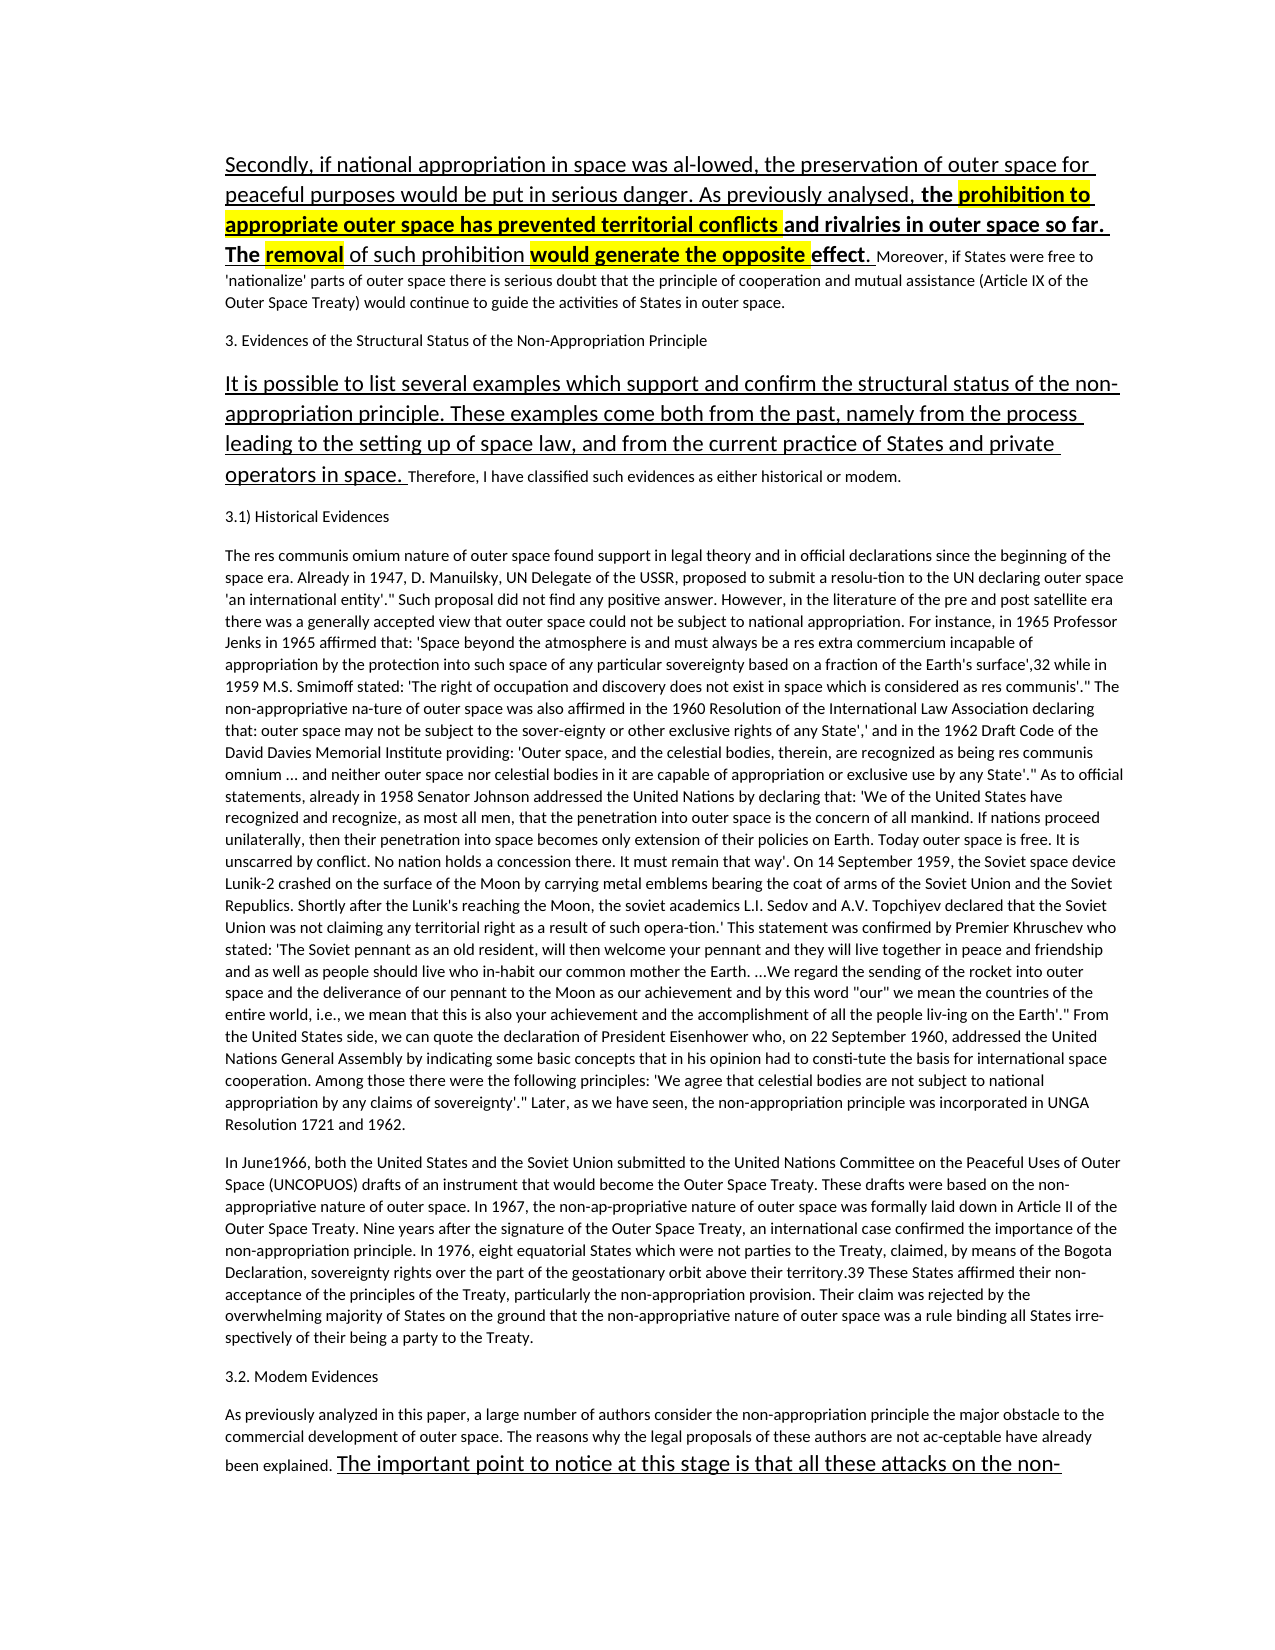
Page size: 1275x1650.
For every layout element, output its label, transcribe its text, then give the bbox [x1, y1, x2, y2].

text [225, 150, 1125, 312]
text 3. Evidences of the Structural Status of the Non-Appropriation Principle [225, 331, 1125, 351]
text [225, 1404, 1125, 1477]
text 3.1) Historical Evidences [225, 507, 1125, 527]
text In June1966, both the United States and the Soviet Union submitted to the United Nations Committee on the Peaceful Uses of Outer Space (UNCOPUOS) drafts of an instrument that would become the Outer Space Treaty. These drafts were based on the non-appropriative nature of outer space. In 1967, the non-ap-propriative nature of outer space was formally laid down in Article II of the Outer Space Treaty. Nine years after the signature of the Outer Space Treaty, an international case confirmed the importance of the non-appropriation principle. In 1976, eight equatorial States which were not parties to the Treaty, claimed, by means of the Bogota Declaration, sovereignty rights over the part of the geostationary orbit above their territory.39 These States affirmed their non-acceptance of the principles of the Treaty, particularly the non-appropriation provision. Their claim was rejected by the overwhelming majority of States on the ground that the non-appropriative nature of outer space was a rule binding all States irre-spectively of their being a party to the Treaty. [225, 1152, 1125, 1348]
text It is possible to list several examples which support and confirm the structural status of the non-appropriation principle. These examples come both from the past, namely from the process leading to the setting up of space law, and from the current practice of States and private operators in space. Therefore, I have classified such evidences as either historical or modem. [225, 369, 1125, 488]
text The res communis omium nature of outer space found support in legal theory and in official declarations since the beginning of the space era. Already in 1947, D. Manuilsky, UN Delegate of the USSR, proposed to submit a resolu-tion to the UN declaring outer space 'an international entity'." Such proposal did not find any positive answer. However, in the literature of the pre and post satellite era there was a generally accepted view that outer space could not be subject to national appropriation. For instance, in 1965 Professor Jenks in 1965 affirmed that: 'Space beyond the atmosphere is and must always be a res extra commercium incapable of appropriation by the protection into such space of any particular sovereignty based on a fraction of the Earth's surface',32 while in 1959 M.S. Smimoff stated: 'The right of occupation and discovery does not exist in space which is considered as res communis'." The non-appropriative na-ture of outer space was also affirmed in the 1960 Resolution of the International Law Association declaring that: outer space may not be subject to the sover-eignty or other exclusive rights of any State',' and in the 1962 Draft Code of the David Davies Memorial Institute providing: 'Outer space, and the celestial bodies, therein, are recognized as being res communis omnium ... and neither outer space nor celestial bodies in it are capable of appropriation or exclusive use by any State'." As to official statements, already in 1958 Senator Johnson addressed the United Nations by declaring that: 'We of the United States have recognized and recognize, as most all men, that the penetration into outer space is the concern of all mankind. If nations proceed unilaterally, then their penetration into space becomes only extension of their policies on Earth. Today outer space is free. It is unscarred by conflict. No nation holds a concession there. It must remain that way'. On 14 September 1959, the Soviet space device Lunik-2 crashed on the surface of the Moon by carrying metal emblems bearing the coat of arms of the Soviet Union and the Soviet Republics. Shortly after the Lunik's reaching the Moon, the soviet academics L.I. Sedov and A.V. Topchiyev declared that the Soviet Union was not claiming any territorial right as a result of such opera-tion.' This statement was confirmed by Premier Khruschev who stated: 'The Soviet pennant as an old resident, will then welcome your pennant and they will live together in peace and friendship and as well as people should live who in-habit our common mother the Earth. ...We regard the sending of the rocket into outer space and the deliverance of our pennant to the Moon as our achievement and by this word "our" we mean the countries of the entire world, i.e., we mean that this is also your achievement and the accomplishment of all the people liv-ing on the Earth'." From the United States side, we can quote the declaration of President Eisenhower who, on 22 September 1960, addressed the United Nations General Assembly by indicating some basic concepts that in his opinion had to consti-tute the basis for international space cooperation. Among those there were the following principles: 'We agree that celestial bodies are not subject to national appropriation by any claims of sovereignty'." Later, as we have seen, the non-appropriation principle was incorporated in UNGA Resolution 1721 and 1962. [225, 545, 1125, 1134]
text 3.2. Modem Evidences [225, 1366, 1125, 1386]
